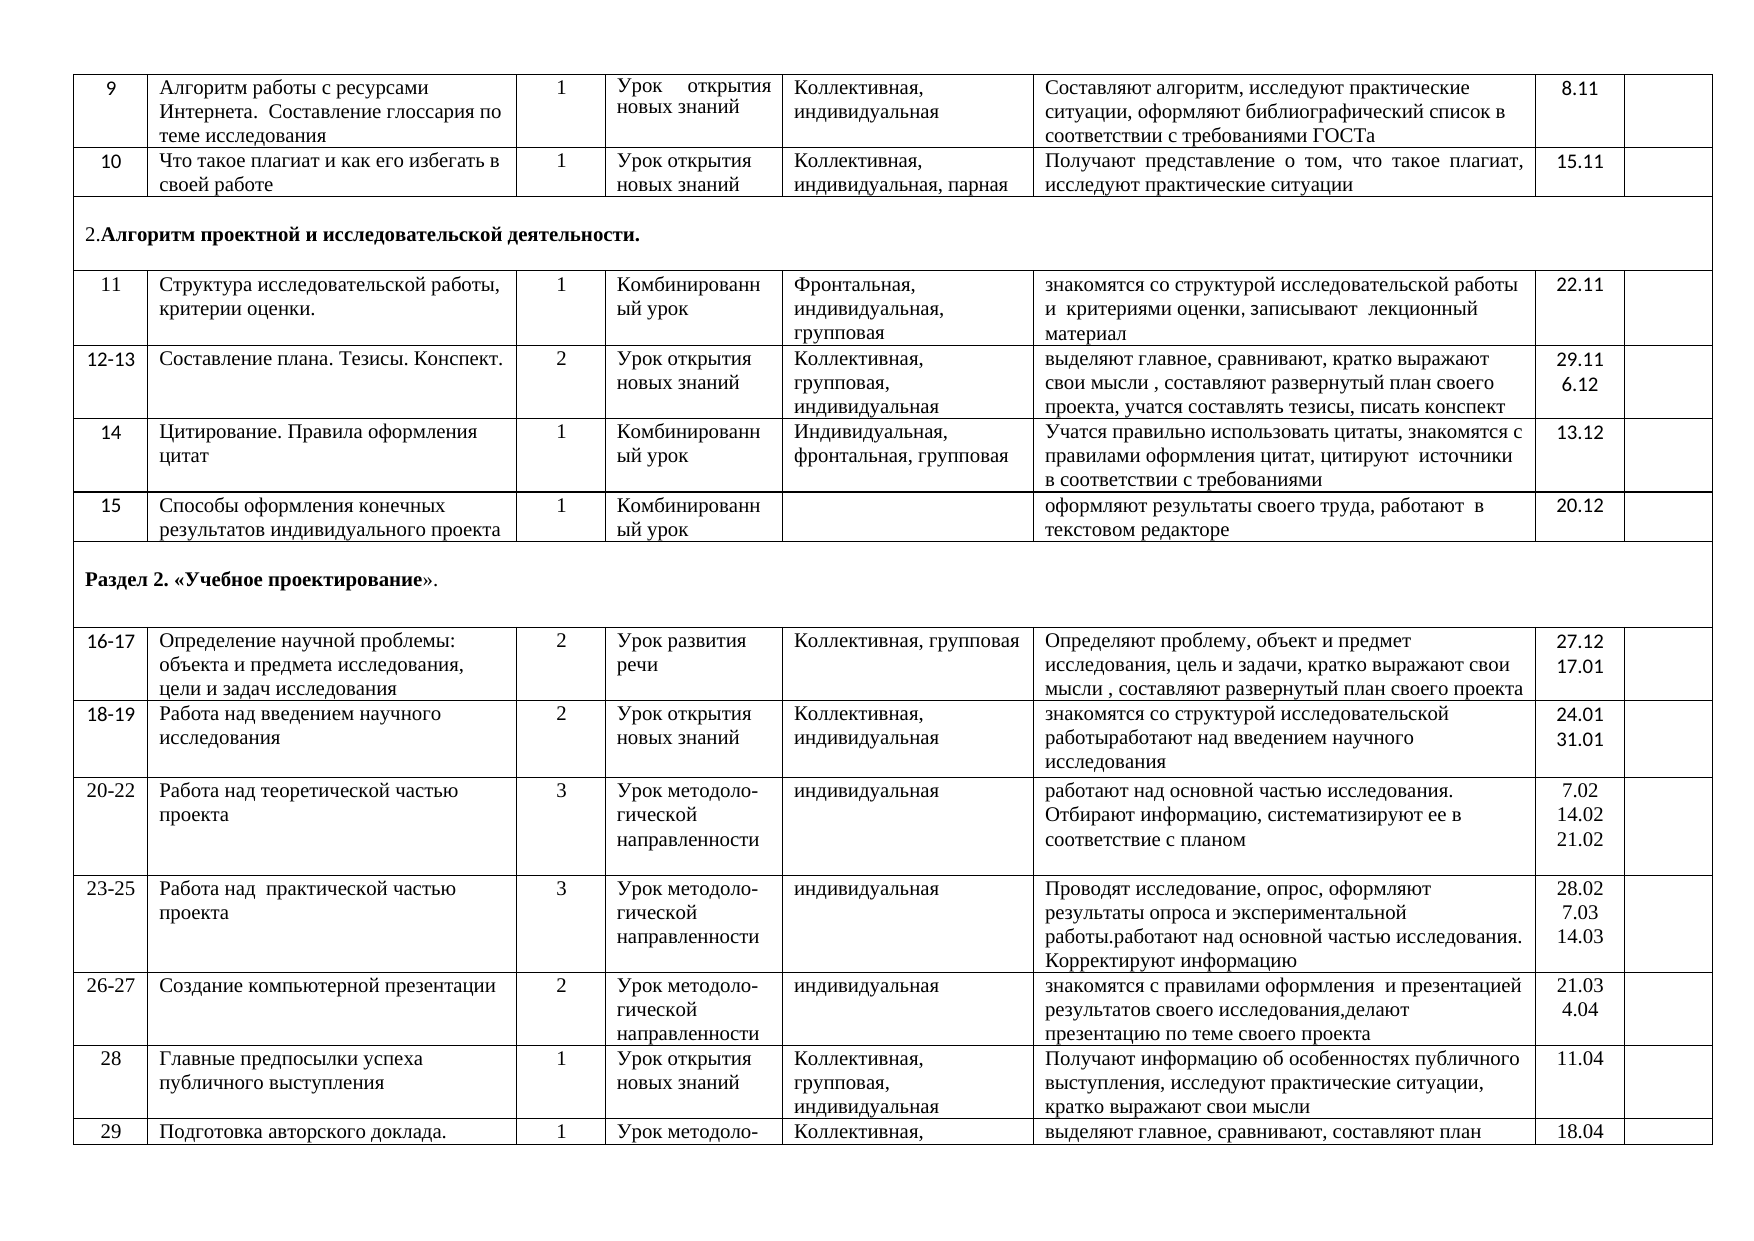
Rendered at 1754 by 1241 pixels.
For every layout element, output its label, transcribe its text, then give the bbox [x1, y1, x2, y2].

table_cell [1625, 148, 1712, 196]
table_cell 1 [517, 271, 605, 345]
table_cell 2 [517, 701, 605, 777]
table_cell [783, 493, 1033, 541]
table_cell Цитирование. Правила оформления цитат [148, 419, 516, 491]
table_cell Работа над теоретической частью проекта [148, 778, 516, 874]
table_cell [606, 75, 782, 147]
table_cell индивидуальная [783, 778, 1033, 874]
table_cell 3 [517, 876, 605, 972]
table_cell Создание компьютерной презентации [148, 973, 516, 1045]
table_cell Определение научной проблемы: объекта и предмета исследования, цели и задач исследования [148, 628, 516, 700]
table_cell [606, 1119, 782, 1143]
table_cell Индивидуальная, фронтальная, групповая [783, 419, 1033, 491]
table_cell 8.11 [1536, 75, 1624, 147]
table_cell [1625, 419, 1712, 491]
table_cell 2 [517, 346, 605, 418]
table_cell Проводят исследование, опрос, оформляют результаты опроса и экспериментальной работы.работают над основной частью исследования. Корректируют информацию [1034, 876, 1535, 972]
table_cell 15.11 [1536, 148, 1624, 196]
table_cell [1625, 1119, 1712, 1143]
table_cell Учатся правильно использовать цитаты, знакомятся с правилами оформления цитат, цитируют источники в соответствии с требованиями [1034, 419, 1535, 491]
table_cell 9 [74, 75, 147, 147]
table_cell [1625, 778, 1712, 874]
table_cell 1 [517, 419, 605, 491]
table_cell знакомятся со структурой исследовательской работы и критериями оценки, записывают лекционный материал [1034, 271, 1535, 345]
table_cell 28.02 7.03 14.03 [1536, 876, 1624, 972]
table_cell 21.03 4.04 [1536, 973, 1624, 1045]
table_cell Урок открытия новых знаний [606, 1046, 782, 1118]
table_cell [783, 1119, 1033, 1143]
table_cell 2.Алгоритм проектной и исследовательской деятельности. [74, 197, 1712, 270]
table_cell [1625, 75, 1712, 147]
table_cell Коллективная, групповая [783, 628, 1033, 700]
table_cell 1 [517, 75, 605, 147]
table_cell 23-25 [74, 876, 147, 972]
table_cell Урок методоло-гической направленности [606, 973, 782, 1045]
table_cell 1 [517, 1046, 605, 1118]
table_cell 12-13 [74, 346, 147, 418]
table_cell 1 [517, 148, 605, 196]
table_cell Урок развития речи [606, 628, 782, 700]
table_cell Составление плана. Тезисы. Конспект. [148, 346, 516, 418]
table_cell Фронтальная, индивидуальная, групповая [783, 271, 1033, 345]
table_cell [1625, 493, 1712, 541]
table_cell Урок методоло-гической направленности [606, 778, 782, 874]
table_cell 18.04 [1536, 1119, 1624, 1143]
table_cell Составляют алгоритм, исследуют практические ситуации, оформляют библиографический список в соответствии с требованиями ГОСТа [1034, 75, 1535, 147]
table_cell 11 [74, 271, 147, 345]
table_cell 15 [74, 493, 147, 541]
table_cell Коллективная, индивидуальная [783, 75, 1033, 147]
table_cell выделяют главное, сравнивают, кратко выражают свои мысли , составляют развернутый план своего проекта, учатся составлять тезисы, писать конспект [1034, 346, 1535, 418]
table_cell работают над основной частью исследования. Отбирают информацию, систематизируют ее в соответствие с планом [1034, 778, 1535, 874]
table_cell [1625, 346, 1712, 418]
table_cell 1 [517, 493, 605, 541]
table_cell 16-17 [74, 628, 147, 700]
table_cell Коллективная, индивидуальная, парная [783, 148, 1033, 196]
table_cell Урок открытия новых знаний [606, 346, 782, 418]
table_cell 22.11 [1536, 271, 1624, 345]
table_cell 11.04 [1536, 1046, 1624, 1118]
table_cell 7.02 14.02 21.02 [1536, 778, 1624, 874]
table_cell Комбинированный урок [606, 419, 782, 491]
table_cell 28 [74, 1046, 147, 1118]
table_cell оформляют результаты своего труда, работают в текстовом редакторе [1034, 493, 1535, 541]
table_cell 3 [517, 778, 605, 874]
table_cell [1625, 876, 1712, 972]
table_cell Раздел 2. «Учебное проектирование». [74, 542, 1712, 627]
table_cell [1625, 701, 1712, 777]
table_cell 24.01 31.01 [1536, 701, 1624, 777]
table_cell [1034, 1119, 1535, 1143]
table_cell [1625, 271, 1712, 345]
table_cell Комбинированный урок [606, 271, 782, 345]
table_cell 14 [74, 419, 147, 491]
table_cell Определяют проблему, объект и предмет исследования, цель и задачи, кратко выражают свои мысли , составляют развернутый план своего проекта [1034, 628, 1535, 700]
table_cell 13.12 [1536, 419, 1624, 491]
table_cell Урок открытия новых знаний [606, 148, 782, 196]
table_cell 1 [517, 1119, 605, 1143]
table_cell Получают информацию об особенностях публичного выступления, исследуют практические ситуации, кратко выражают свои мысли [1034, 1046, 1535, 1118]
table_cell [148, 1119, 516, 1143]
table_cell 2 [517, 628, 605, 700]
table_cell Способы оформления конечных результатов индивидуального проекта [148, 493, 516, 541]
table_cell Коллективная, индивидуальная [783, 701, 1033, 777]
table_cell Что такое плагиат и как его избегать в своей работе [148, 148, 516, 196]
table_cell Алгоритм работы с ресурсами Интернета. Составление глоссария по теме исследования [148, 75, 516, 147]
table_cell [1625, 973, 1712, 1045]
table_cell Работа над введением научного исследования [148, 701, 516, 777]
table_cell Комбинированный урок [606, 493, 782, 541]
table_cell [1625, 628, 1712, 700]
table_cell Главные предпосылки успеха публичного выступления [148, 1046, 516, 1118]
table_cell 18-19 [74, 701, 147, 777]
table_cell 10 [74, 148, 147, 196]
table_cell Урок методоло-гической направленности [606, 876, 782, 972]
table_cell Коллективная, групповая, индивидуальная [783, 346, 1033, 418]
table_cell знакомятся со структурой исследовательской работыработают над введением научного исследования [1034, 701, 1535, 777]
table_cell 27.12 17.01 [1536, 628, 1624, 700]
table_cell 29.11 6.12 [1536, 346, 1624, 418]
table_cell индивидуальная [783, 973, 1033, 1045]
table_cell индивидуальная [783, 876, 1033, 972]
table_cell 29 [74, 1119, 147, 1143]
table_cell Структура исследовательской работы, критерии оценки. [148, 271, 516, 345]
table_cell 2 [517, 973, 605, 1045]
table_cell 26-27 [74, 973, 147, 1045]
table_cell Урок открытия новых знаний [606, 701, 782, 777]
table_cell 20.12 [1536, 493, 1624, 541]
table_cell Коллективная, групповая, индивидуальная [783, 1046, 1033, 1118]
table_cell Получают представление о том, что такое плагиат, исследуют практические ситуации [1034, 148, 1535, 196]
table_cell знакомятся с правилами оформления и презентацией результатов своего исследования,делают презентацию по теме своего проекта [1034, 973, 1535, 1045]
table_cell [1625, 1046, 1712, 1118]
table_cell 20-22 [74, 778, 147, 874]
table_cell Работа над практической частью проекта [148, 876, 516, 972]
